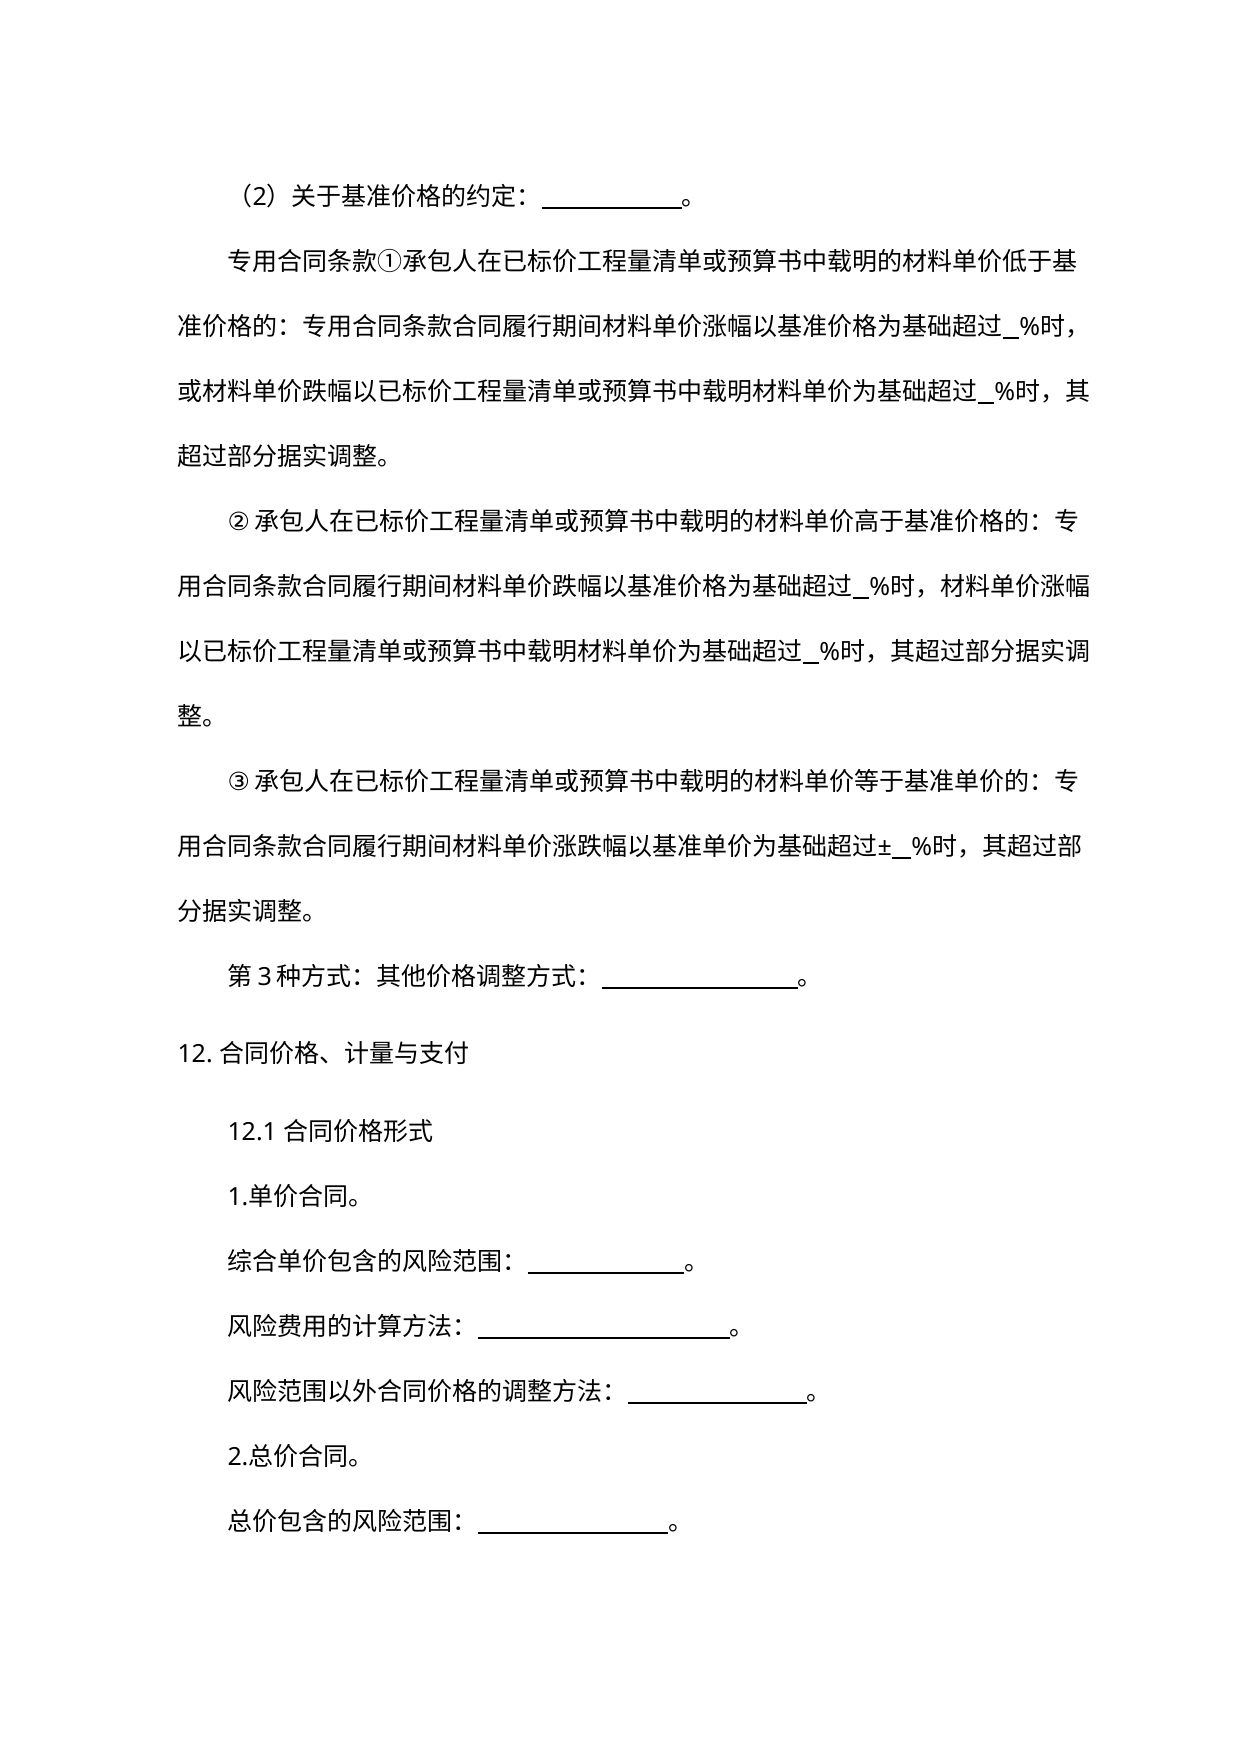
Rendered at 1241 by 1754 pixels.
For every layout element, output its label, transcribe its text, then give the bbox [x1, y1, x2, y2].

text 总价包含的风险范围： 。 [177, 1487, 1093, 1552]
text ②承包人在已标价工程量清单或预算书中载明的材料单价高于基准价格的：专用合同条款合同履行期间材料单价跌幅以基准价格为基础超过 %时，材料单价涨幅以已标价工程量清单或预算书中载明材料单价为基础超过 %时，其超过部分据实调整。 [177, 487, 1093, 747]
text 风险范围以外合同价格的调整方法： 。 [177, 1357, 1093, 1422]
text 第3种方式：其他价格调整方式： 。 [177, 942, 1093, 1007]
text 专用合同条款①承包人在已标价工程量清单或预算书中载明的材料单价低于基准价格的：专用合同条款合同履行期间材料单价涨幅以基准价格为基础超过 %时，或材料单价跌幅以已标价工程量清单或预算书中载明材料单价为基础超过 %时，其超过部分据实调整。 [177, 227, 1093, 487]
text （2）关于基准价格的约定： 。 [177, 162, 1093, 227]
subtitle 12. 合同价格、计量与支付 [177, 1019, 1093, 1084]
text 风险费用的计算方法： 。 [177, 1292, 1093, 1357]
text 综合单价包含的风险范围： 。 [177, 1227, 1093, 1292]
text 2.总价合同。 [177, 1422, 1093, 1487]
text 1.单价合同。 [177, 1162, 1093, 1227]
text ③承包人在已标价工程量清单或预算书中载明的材料单价等于基准单价的：专用合同条款合同履行期间材料单价涨跌幅以基准单价为基础超过± %时，其超过部分据实调整。 [177, 747, 1093, 942]
text 12.1 合同价格形式 [177, 1097, 1093, 1162]
